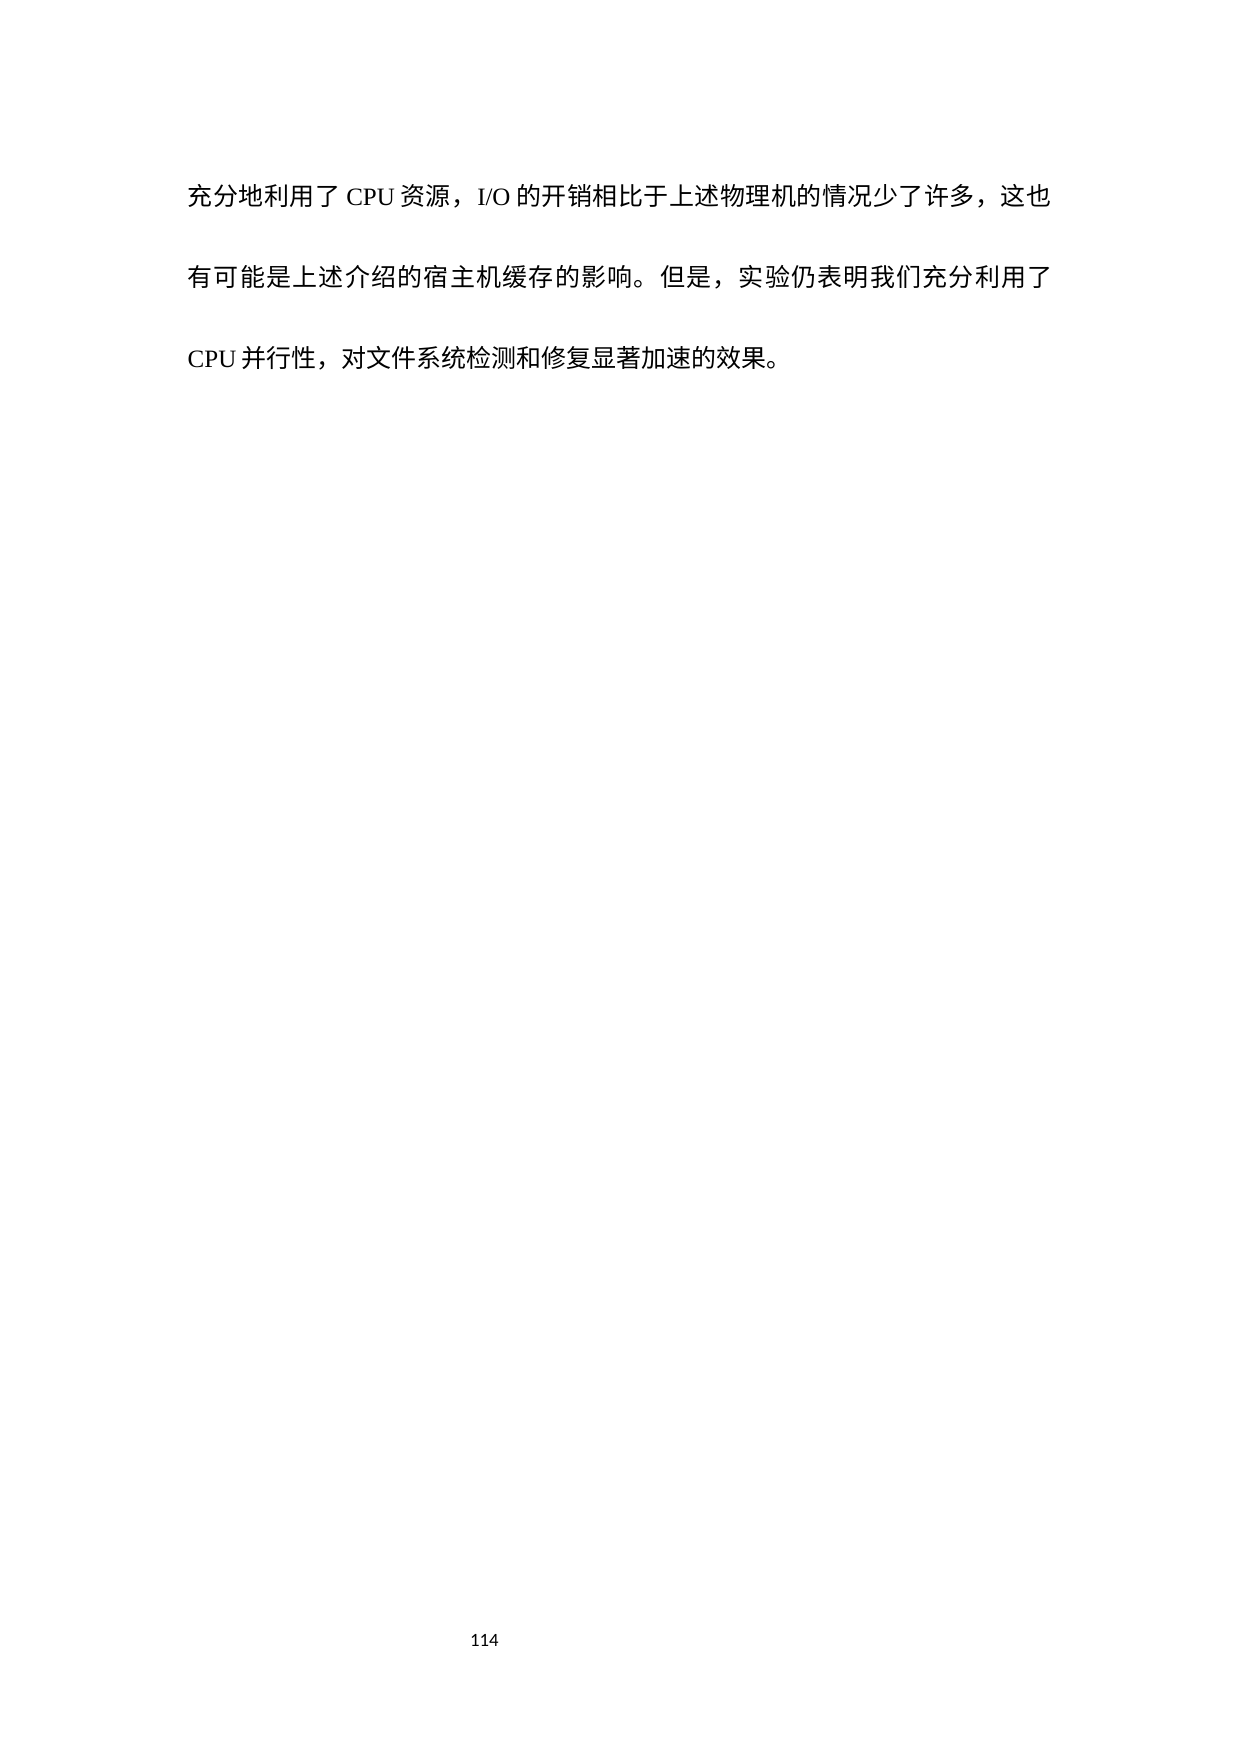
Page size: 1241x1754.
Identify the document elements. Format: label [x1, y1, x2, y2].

text [187, 162, 1053, 389]
